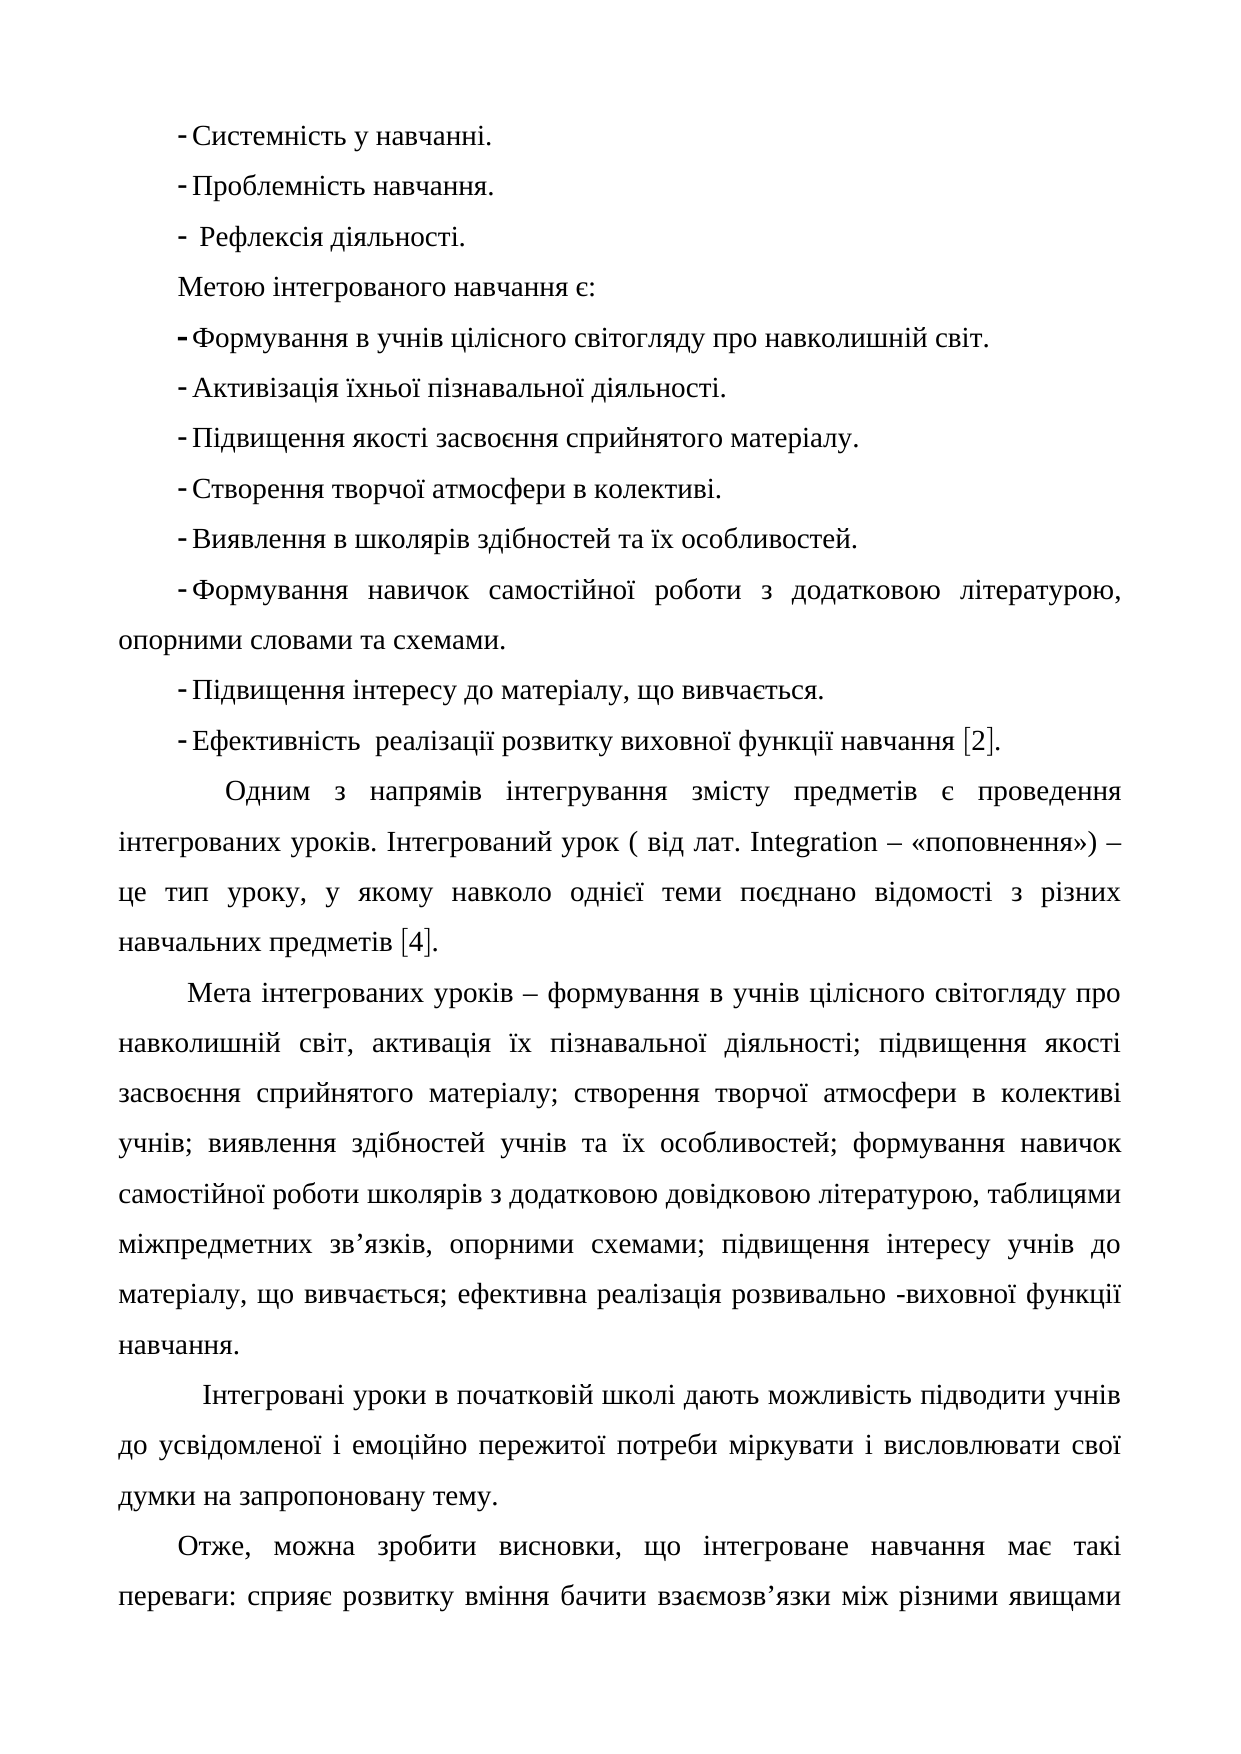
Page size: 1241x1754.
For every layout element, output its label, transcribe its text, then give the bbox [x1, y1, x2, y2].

list Одним з напрямів інтегрування змісту предметів є проведення інтегрованих уроків. Інтегрований урок ( від лат. Integration – «поповнення») – це тип уроку, у якому навколо однієї теми поєднано відомості з різних навчальних предметів 4. [118, 773, 1122, 958]
list Формування в учнів цілісного світогляду про навколишній світ. [118, 320, 1122, 353]
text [118, 1528, 1122, 1612]
text Інтегровані уроки в початковій школі дають можливість підводити учнів до усвідомленої і емоційно пережитої потреби міркувати і висловлювати свої думки на запропоновану тему. [118, 1377, 1122, 1511]
list Створення творчої атмосфери в колективі. [118, 471, 1122, 504]
list Активізація їхньої пізнавальної діяльності. [118, 370, 1122, 404]
list Системність у навчанні. [118, 118, 1122, 152]
list Підвищення інтересу до матеріалу, що вивчається. [118, 672, 1122, 706]
list Підвищення якості засвоєння сприйнятого матеріалу. [118, 421, 1122, 454]
list Проблемність навчання. [118, 168, 1122, 202]
list Мета інтегрованих уроків – формування в учнів цілісного світогляду про навколишній світ, активація їх пізнавальної діяльності; підвищення якості засвоєння сприйнятого матеріалу; створення творчої атмосфери в колективі учнів; виявлення здібностей учнів та їх особливостей; формування навичок самостійної роботи школярів з додатковою довідковою літературою, таблицями міжпредметних зв’язків, опорними схемами; підвищення інтересу учнів до матеріалу, що вивчається; ефективна реалізація розвивально -виховної функції навчання. [118, 975, 1122, 1360]
list Рефлексія діяльності. [118, 219, 1122, 253]
list Формування навичок самостійної роботи з додатковою літературою, опорними словами та схемами. [118, 572, 1122, 656]
list Ефективність реалізації розвитку виховної функції навчання 2. [118, 723, 1122, 757]
list Виявлення в школярів здібностей та їх особливостей. [118, 521, 1122, 555]
text Метою інтегрованого навчання є: [118, 269, 1122, 303]
